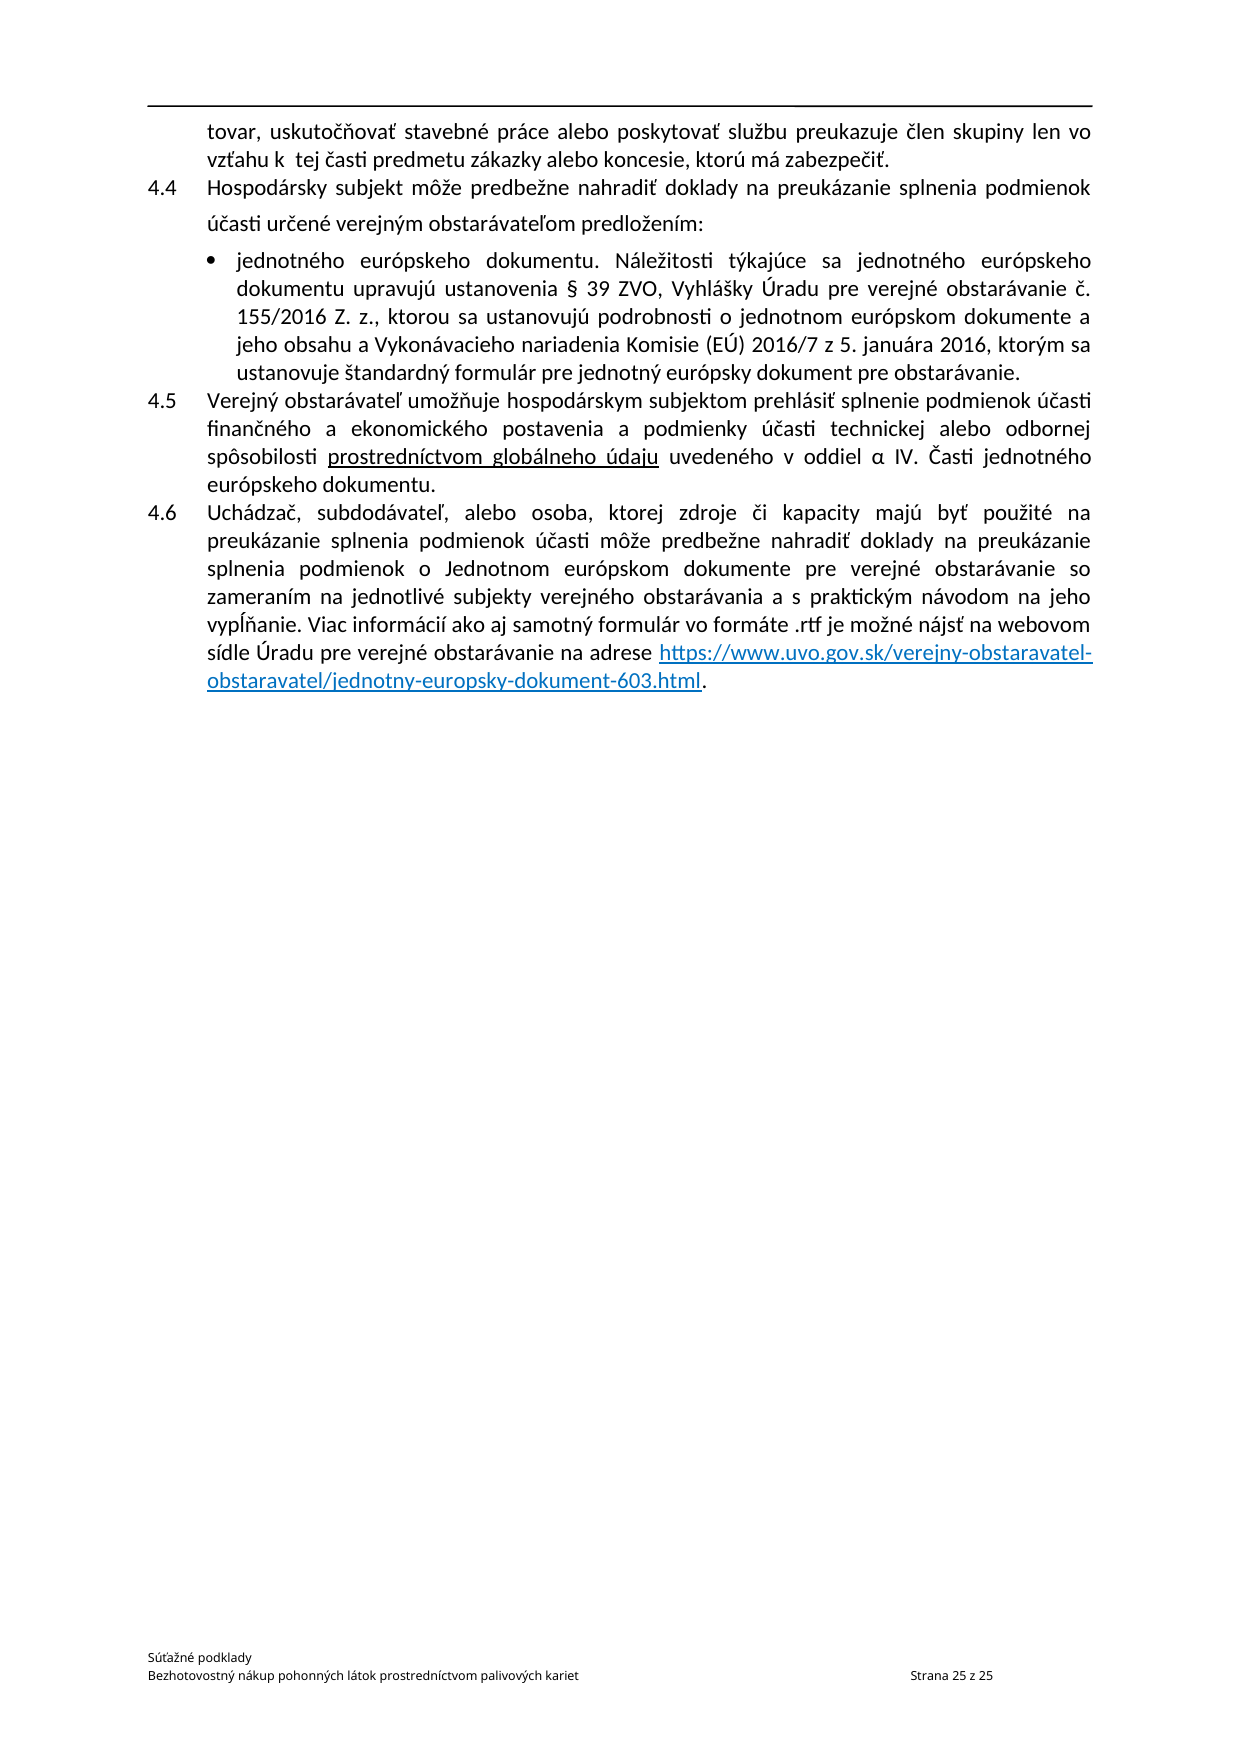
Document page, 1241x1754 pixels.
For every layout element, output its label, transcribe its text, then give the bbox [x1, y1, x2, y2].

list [148, 117, 1092, 173]
list Hospodársky subjekt môže predbežne nahradiť doklady na preukázanie splnenia podmienok účasti určené verejným obstarávateľom predložením: [148, 173, 1092, 237]
list Uchádzač, subdodávateľ, alebo osoba, ktorej zdroje či kapacity majú byť použité na preukázanie splnenia podmienok účasti môže predbežne nahradiť doklady na preukázanie splnenia podmienok o Jednotnom európskom dokumente pre verejné obstarávanie so zameraním na jednotlivé subjekty verejného obstarávania a s praktickým návodom na jeho vypĺňanie. Viac informácií ako aj samotný formulár vo formáte .rtf je možné nájsť na webovom sídle Úradu pre verejné obstarávanie na adrese https://www.uvo.gov.sk/verejny-obstaravatel-obstaravatel/jednotny-europsky-dokument-603.html. [148, 498, 1092, 694]
list jednotného európskeho dokumentu. Náležitosti týkajúce sa jednotného európskeho dokumentu upravujú ustanovenia § 39 ZVO, Vyhlášky Úradu pre verejné obstarávanie č. 155/2016 Z. z., ktorou sa ustanovujú podrobnosti o jednotnom európskom dokumente a jeho obsahu a Vykonávacieho nariadenia Komisie (EÚ) 2016/7 z 5. januára 2016, ktorým sa ustanovuje štandardný formulár pre jednotný európsky dokument pre obstarávanie. [207, 246, 1092, 386]
list Verejný obstarávateľ umožňuje hospodárskym subjektom prehlásiť splnenie podmienok účasti finančného a ekonomického postavenia a podmienky účasti technickej alebo odbornej spôsobilosti prostredníctvom globálneho údaju uvedeného v oddiel α IV. Časti jednotného európskeho dokumentu. [148, 386, 1092, 498]
